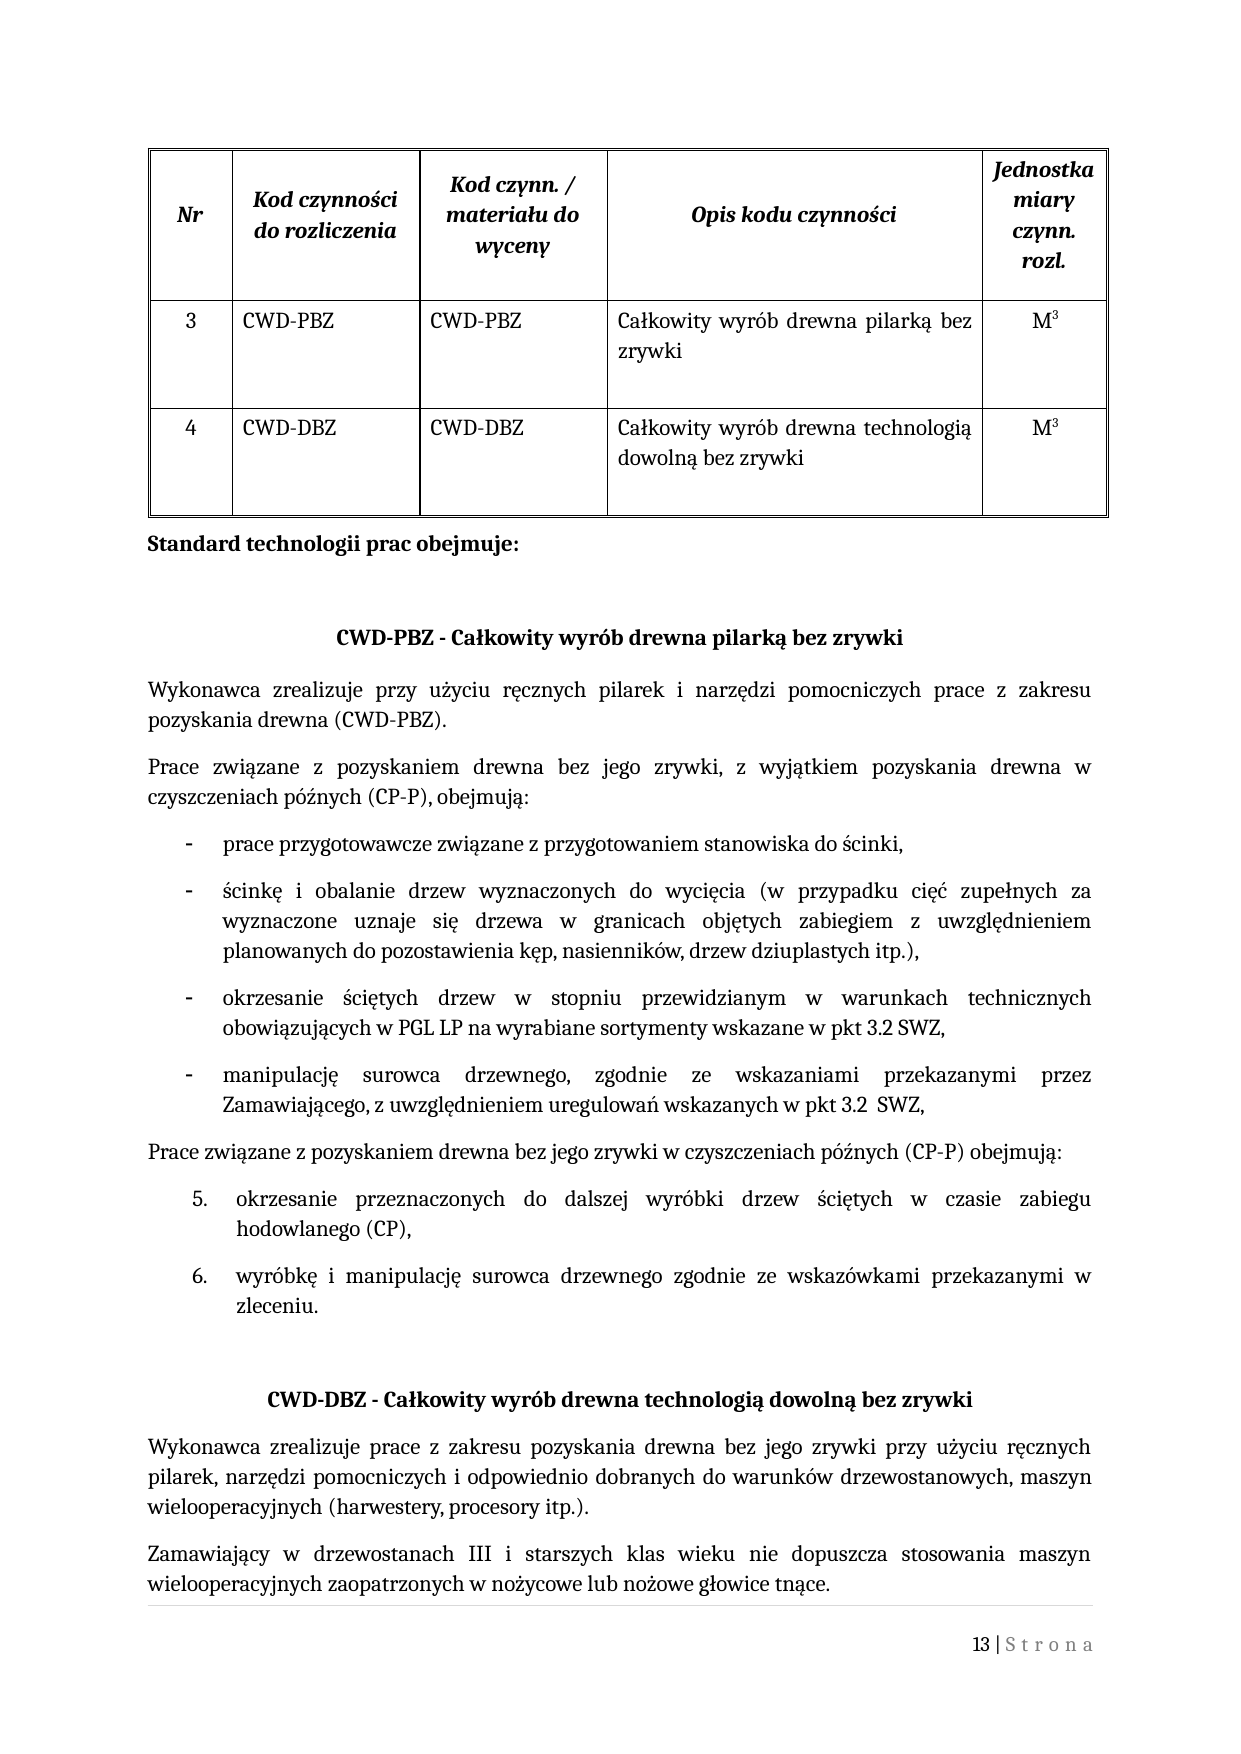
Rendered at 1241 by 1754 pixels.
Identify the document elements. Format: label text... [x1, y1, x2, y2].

table_header Nr [151, 151, 232, 300]
table_cell 4 [151, 409, 232, 515]
text Wykonawca zrealizuje prace z zakresu pozyskania drewna bez jego zrywki przy użyciu ręcznych pilarek, narzędzi pomocniczych i odpowiednio dobranych do warunków drzewostanowych, maszyn wielooperacyjnych (harwestery, procesory itp.). [148, 1434, 1093, 1520]
table_header Kod czynności do rozliczenia [233, 151, 419, 300]
text Prace związane z pozyskaniem drewna bez jego zrywki w czyszczeniach późnych (CP-P) obejmują: [148, 1139, 1093, 1165]
table_cell Całkowity wyrób drewna technologią dowolną bez zrywki [608, 409, 982, 515]
table_header Kod czynn. / materiału do wyceny [421, 151, 607, 300]
table_header Opis kodu czynności [608, 151, 982, 300]
table_header Jednostka miary czynn. rozl. [983, 151, 1106, 300]
list wyróbkę i manipulację surowca drzewnego zgodnie ze wskazówkami przekazanymi w zleceniu. [192, 1263, 1093, 1319]
text Standard technologii prac obejmuje: [148, 531, 1093, 557]
list ścinkę i obalanie drzew wyznaczonych do wycięcia (w przypadku cięć zupełnych za wyznaczone uznaje się drzewa w granicach objętych zabiegiem z uwzględnieniem planowanych do pozostawienia kęp, nasienników, drzew dziuplastych itp.), [185, 877, 1093, 964]
list okrzesanie przeznaczonych do dalszej wyróbki drzew ściętych w czasie zabiegu hodowlanego (CP), [192, 1186, 1093, 1242]
table_cell M3 [983, 301, 1106, 408]
table_cell M3 [983, 409, 1106, 515]
list manipulację surowca drzewnego, zgodnie ze wskazaniami przekazanymi przez Zamawiającego, z uwzględnieniem uregulowań wskazanych w pkt 3.2 SWZ, [185, 1062, 1093, 1118]
text Prace związane z pozyskaniem drewna bez jego zrywki, z wyjątkiem pozyskania drewna w czyszczeniach późnych (CP-P), obejmują: [148, 753, 1093, 810]
text Zamawiający w drzewostanach III i starszych klas wieku nie dopuszcza stosowania maszyn wielooperacyjnych zaopatrzonych w nożycowe lub nożowe głowice tnące. [148, 1541, 1093, 1597]
text Wykonawca zrealizuje przy użyciu ręcznych pilarek i narzędzi pomocniczych prace z zakresu pozyskania drewna (CWD-PBZ). [148, 676, 1093, 733]
list prace przygotowawcze związane z przygotowaniem stanowiska do ścinki, [185, 831, 1093, 857]
list okrzesanie ściętych drzew w stopniu przewidzianym w warunkach technicznych obowiązujących w PGL LP na wyrabiane sortymenty wskazane w pkt 3.2 SWZ, [185, 985, 1093, 1041]
text CWD-DBZ - Całkowity wyrób drewna technologią dowolną bez zrywki [148, 1387, 1093, 1413]
table_cell CWD-PBZ [421, 301, 607, 408]
table_cell CWD-DBZ [421, 409, 607, 515]
text CWD-PBZ - Całkowity wyrób drewna pilarką bez zrywki [148, 624, 1093, 651]
table_cell CWD-PBZ [233, 301, 419, 408]
table_cell CWD-DBZ [233, 409, 419, 515]
table_cell Całkowity wyrób drewna pilarką bez zrywki [608, 301, 982, 408]
table_cell 3 [151, 301, 232, 408]
